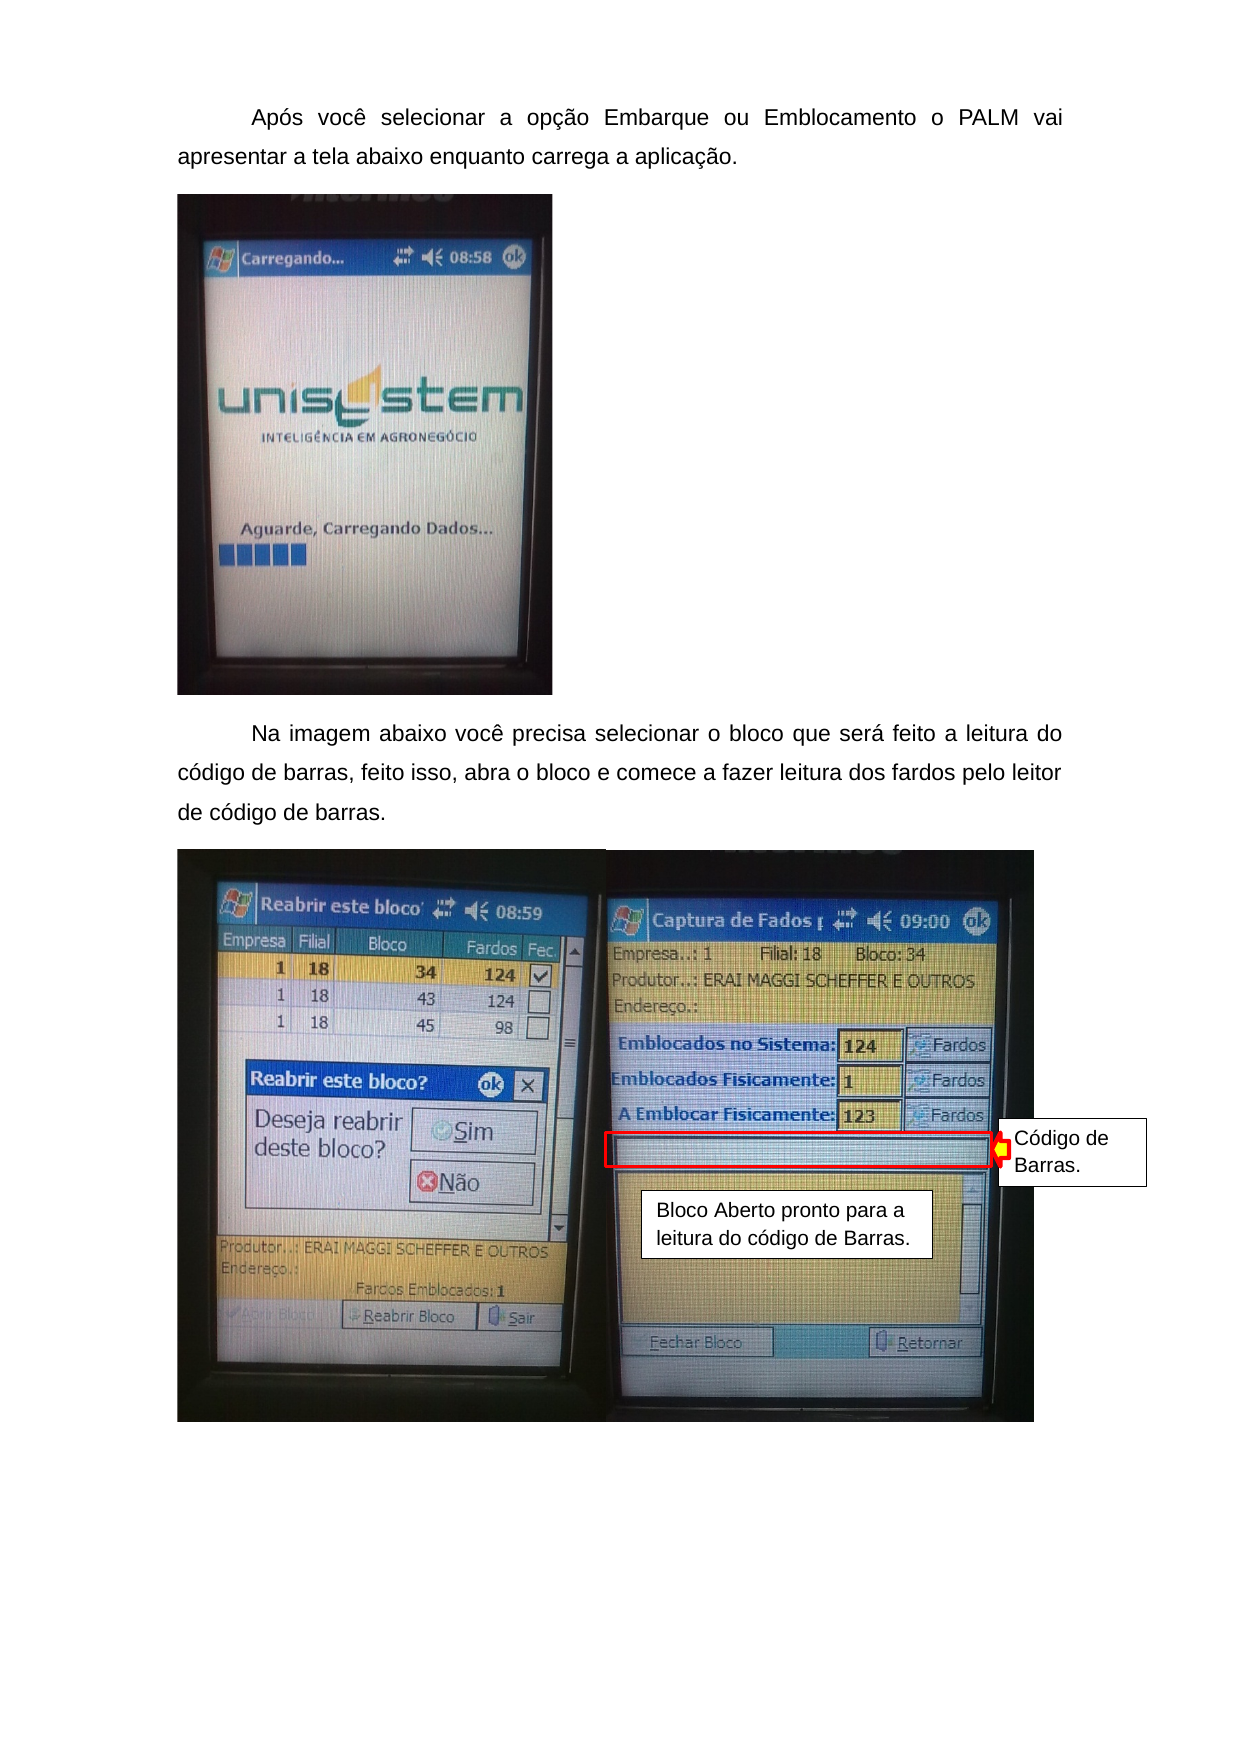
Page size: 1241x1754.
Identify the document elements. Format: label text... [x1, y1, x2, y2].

picture [607, 1134, 990, 1165]
picture [177, 849, 1034, 1422]
picture [177, 194, 553, 695]
text Na imagem abaixo você precisa selecionar o bloco que será feito a leitura do código de barras, feito isso, abra o bloco e comece a fazer leitura dos fardos pelo leitor de código de barras. [177, 719, 1063, 825]
text Após você selecionar a opção Embarque ou Emblocamento o PALM vai apresentar a tela abaixo enquanto carrega a aplicação. [177, 103, 1063, 169]
